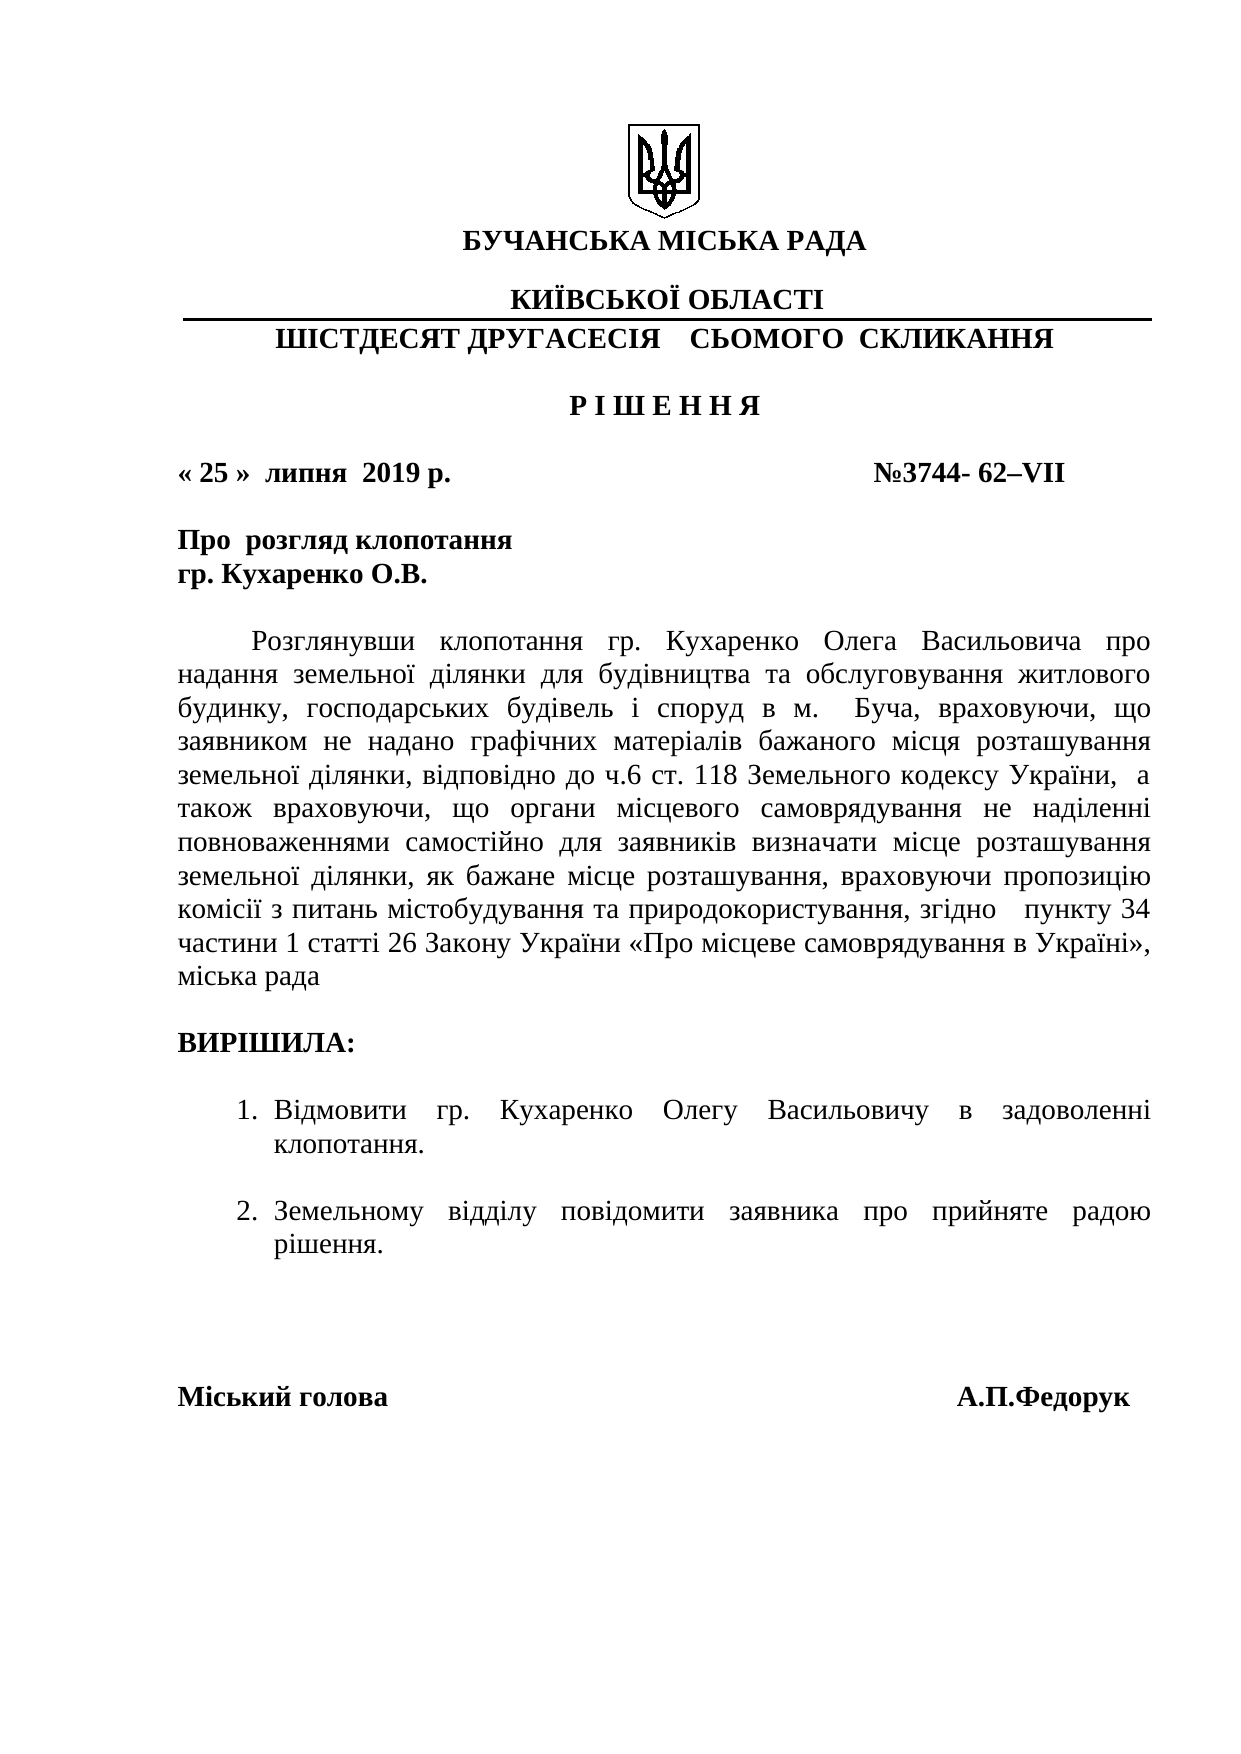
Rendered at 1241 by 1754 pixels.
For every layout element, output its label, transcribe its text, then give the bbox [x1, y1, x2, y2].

text Міський голова А.П.Федорук [177, 1379, 1152, 1412]
text ВИРІШИЛА: [177, 1025, 1152, 1059]
text Р І Ш Е Н Н Я [177, 388, 1152, 422]
text гр. Кухаренко О.В. [177, 556, 1152, 589]
text « 25 » липня 2019 р. №3744- 62–VІІ [177, 455, 1152, 489]
text БУЧАНСЬКА МІСЬКА РАДА [177, 223, 1152, 256]
list Відмовити гр. Кухаренко Олегу Васильовичу в задоволенні клопотання. [236, 1092, 1152, 1159]
text Про розгляд клопотання [177, 522, 1152, 556]
list Земельному відділу повідомити заявника про прийняте радою рішення. [236, 1193, 1152, 1260]
text Розглянувши клопотання гр. Кухаренко Олега Васильовича про надання земельної ділянки для будівництва та обслуговування житлового будинку, господарських будівель і споруд в м. Буча, враховуючи, що заявником не надано графічних матеріалів бажаного місця розташування земельної ділянки, відповідно до ч.6 ст. 118 Земельного кодексу України, а також враховуючи, що органи місцевого самоврядування не наділенні повноваженнями самостійно для заявників визначати місце розташування земельної ділянки, як бажане місце розташування, враховуючи пропозицію комісії з питань містобудування та природокористування, згідно пункту 34 частини 1 статті 26 Закону України «Про місцеве самоврядування в Україні», міська рада [177, 623, 1152, 992]
text КИЇВСЬКОЇ ОБЛАСТІ [183, 282, 1152, 318]
text ШІСТДЕСЯТ ДРУГАСЕСІЯ СЬОМОГО СКЛИКАННЯ [177, 321, 1152, 354]
